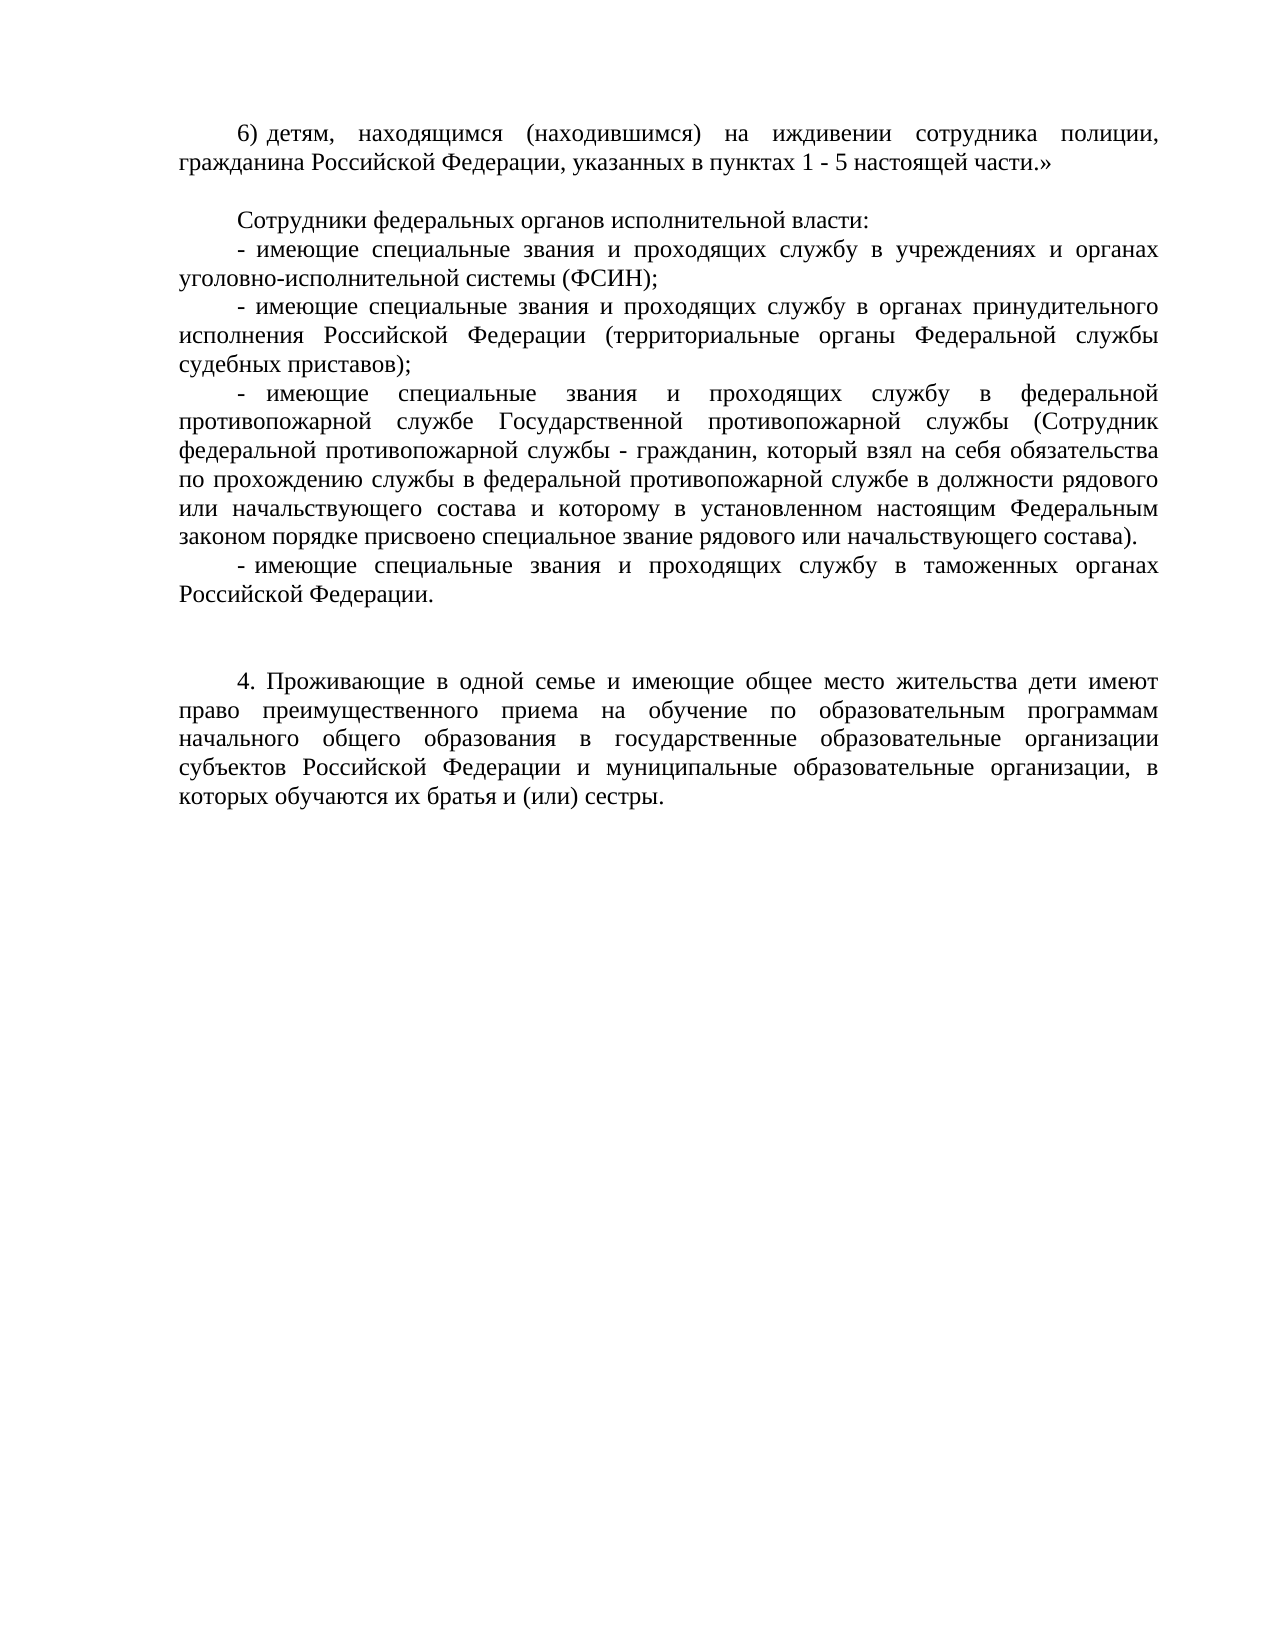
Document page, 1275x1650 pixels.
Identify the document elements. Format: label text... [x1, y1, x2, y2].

list имеющие специальные звания и проходящих службу в таможенных органах Российской Федерации. [178, 550, 1159, 608]
text Сотрудники федеральных органов исполнительной власти: [178, 205, 1159, 234]
list Проживающие в одной семье и имеющие общее место жительства дети имеют право преимущественного приема на обучение по образовательным программам начального общего образования в государственные образовательные организации субъектов Российской Федерации и муниципальные образовательные организации, в которых обучаются их братья и (или) сестры. [178, 666, 1159, 810]
list имеющие специальные звания и проходящих службу в органах принудительного исполнения Российской Федерации (территориальные органы Федеральной службы судебных приставов); [178, 291, 1159, 378]
list имеющие специальные звания и проходящих службу в федеральной противопожарной службе Государственной противопожарной службы (Сотрудник федеральной противопожарной службы - гражданин, который взял на себя обязательства по прохождению службы в федеральной противопожарной службе в должности рядового или начальствующего состава и которому в установленном настоящим Федеральным законом порядке присвоено специальное звание рядового или начальствующего состава). [178, 378, 1159, 550]
list имеющие специальные звания и проходящих службу в учреждениях и органах уголовно-исполнительной системы (ФСИН); [178, 234, 1159, 291]
list детям, находящимся (находившимся) на иждивении сотрудника полиции, гражданина Российской Федерации, указанных в пунктах 1 - 5 настоящей части.» [178, 118, 1159, 176]
